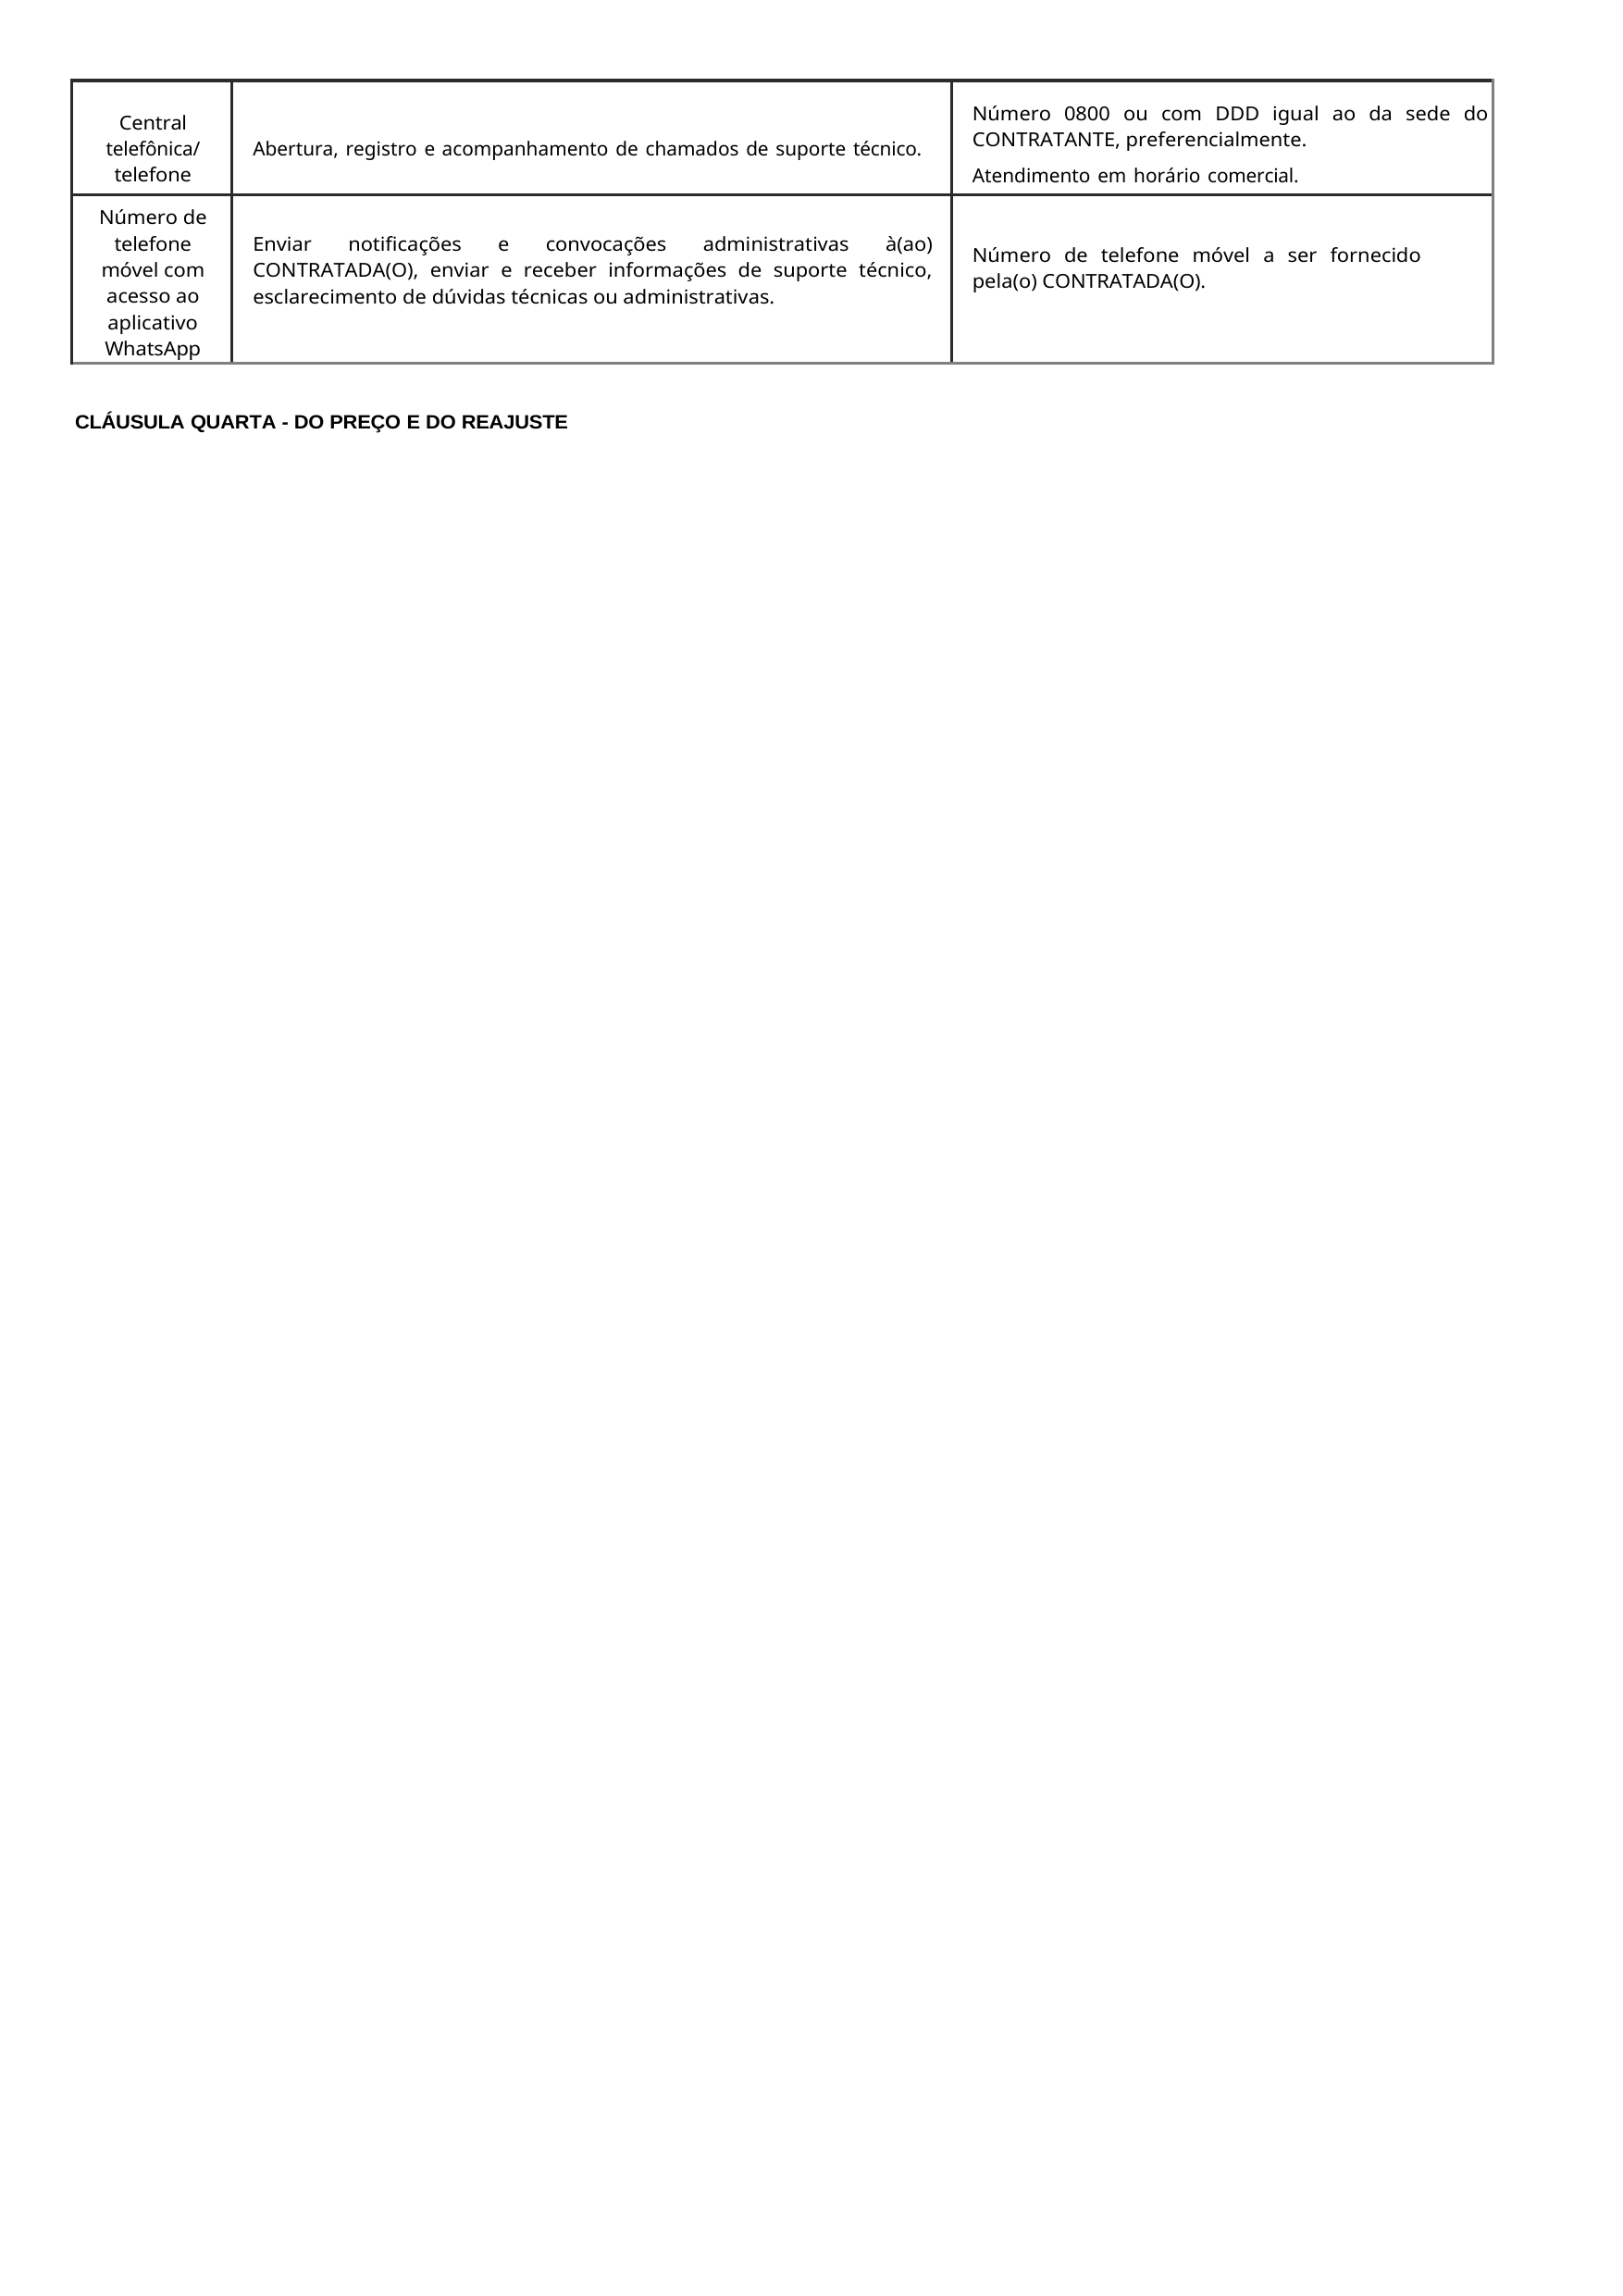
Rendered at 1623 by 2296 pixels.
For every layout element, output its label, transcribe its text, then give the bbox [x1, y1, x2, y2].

table_cell Número 0800 ou com DDD igual ao da sede do CONTRATANTE, preferencialmente. Atendimento em horário comercial. [953, 82, 1492, 193]
table_cell Enviar notificações e convocações administrativas à(ao) CONTRATADA(O), enviar e receber informações de suporte técnico, esclarecimento de dúvidas técnicas ou administrativas. [233, 196, 950, 362]
table_cell Central telefônica/ telefone [73, 82, 230, 193]
subtitle CLÁUSULA QUARTA - DO PREÇO E DO REAJUSTE [75, 410, 1568, 432]
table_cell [233, 82, 950, 193]
table_cell Número de telefone móvel a ser fornecido pela(o) CONTRATADA(O). [953, 196, 1492, 362]
table_cell Número de telefone móvel com acesso ao aplicativo WhatsApp [73, 196, 230, 362]
